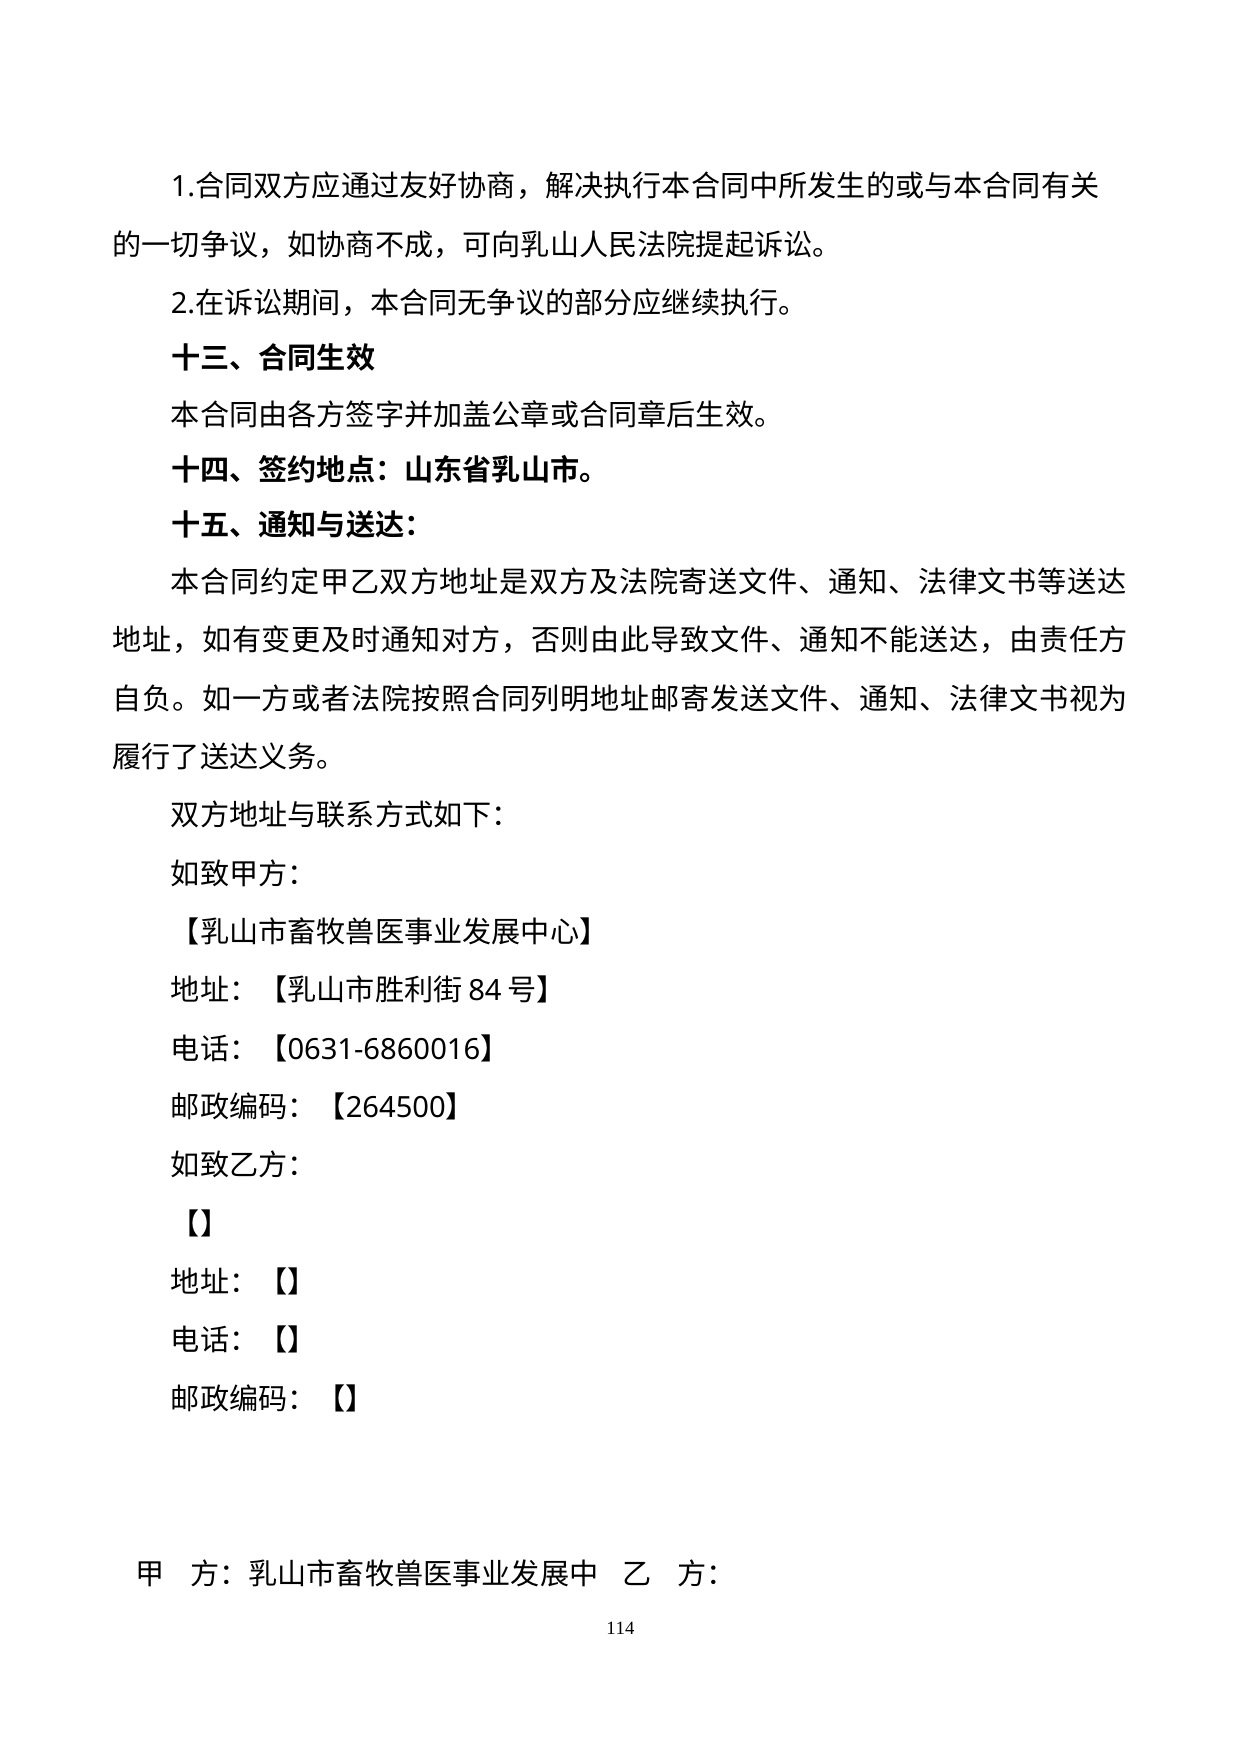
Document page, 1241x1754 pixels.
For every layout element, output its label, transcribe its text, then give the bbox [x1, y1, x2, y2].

text 地址：【】 [112, 1246, 1128, 1304]
text 邮政编码：【】 [112, 1362, 1128, 1421]
text 【乳山市畜牧兽医事业发展中心】 [112, 896, 1128, 954]
table_header 甲 方：乳山市畜牧兽医事业发展中心 [124, 1538, 611, 1596]
text 本合同约定甲乙双方地址是双方及法院寄送文件、通知、法律文书等送达地址，如有变更及时通知对方，否则由此导致文件、通知不能送达，由责任方自负。如一方或者法院按照合同列明地址邮寄发送文件、通知、法律文书视为履行了送达义务。 [112, 546, 1128, 779]
text 地址：【乳山市胜利街84号】 [112, 954, 1128, 1012]
table_header 乙 方： [611, 1538, 1142, 1596]
text 电话：【】 [112, 1304, 1128, 1362]
text 邮政编码：【264500】 [112, 1071, 1128, 1129]
text 十四、签约地点：山东省乳山市。 [112, 437, 1128, 492]
text 十三、合同生效 [112, 325, 1128, 379]
text 本合同由各方签字并加盖公章或合同章后生效。 [112, 379, 1128, 437]
text 如致甲方： [112, 837, 1128, 896]
text 十五、通知与送达： [112, 492, 1128, 546]
text 2.在诉讼期间，本合同无争议的部分应继续执行。 [112, 267, 1128, 325]
text 双方地址与联系方式如下： [112, 779, 1128, 837]
text 电话：【0631-6860016】 [112, 1012, 1128, 1071]
text 如致乙方： [112, 1129, 1128, 1187]
text 1.合同双方应通过友好协商，解决执行本合同中所发生的或与本合同有关的一切争议，如协商不成，可向乳山人民法院提起诉讼。 [112, 150, 1128, 267]
text 【】 [112, 1187, 1128, 1246]
